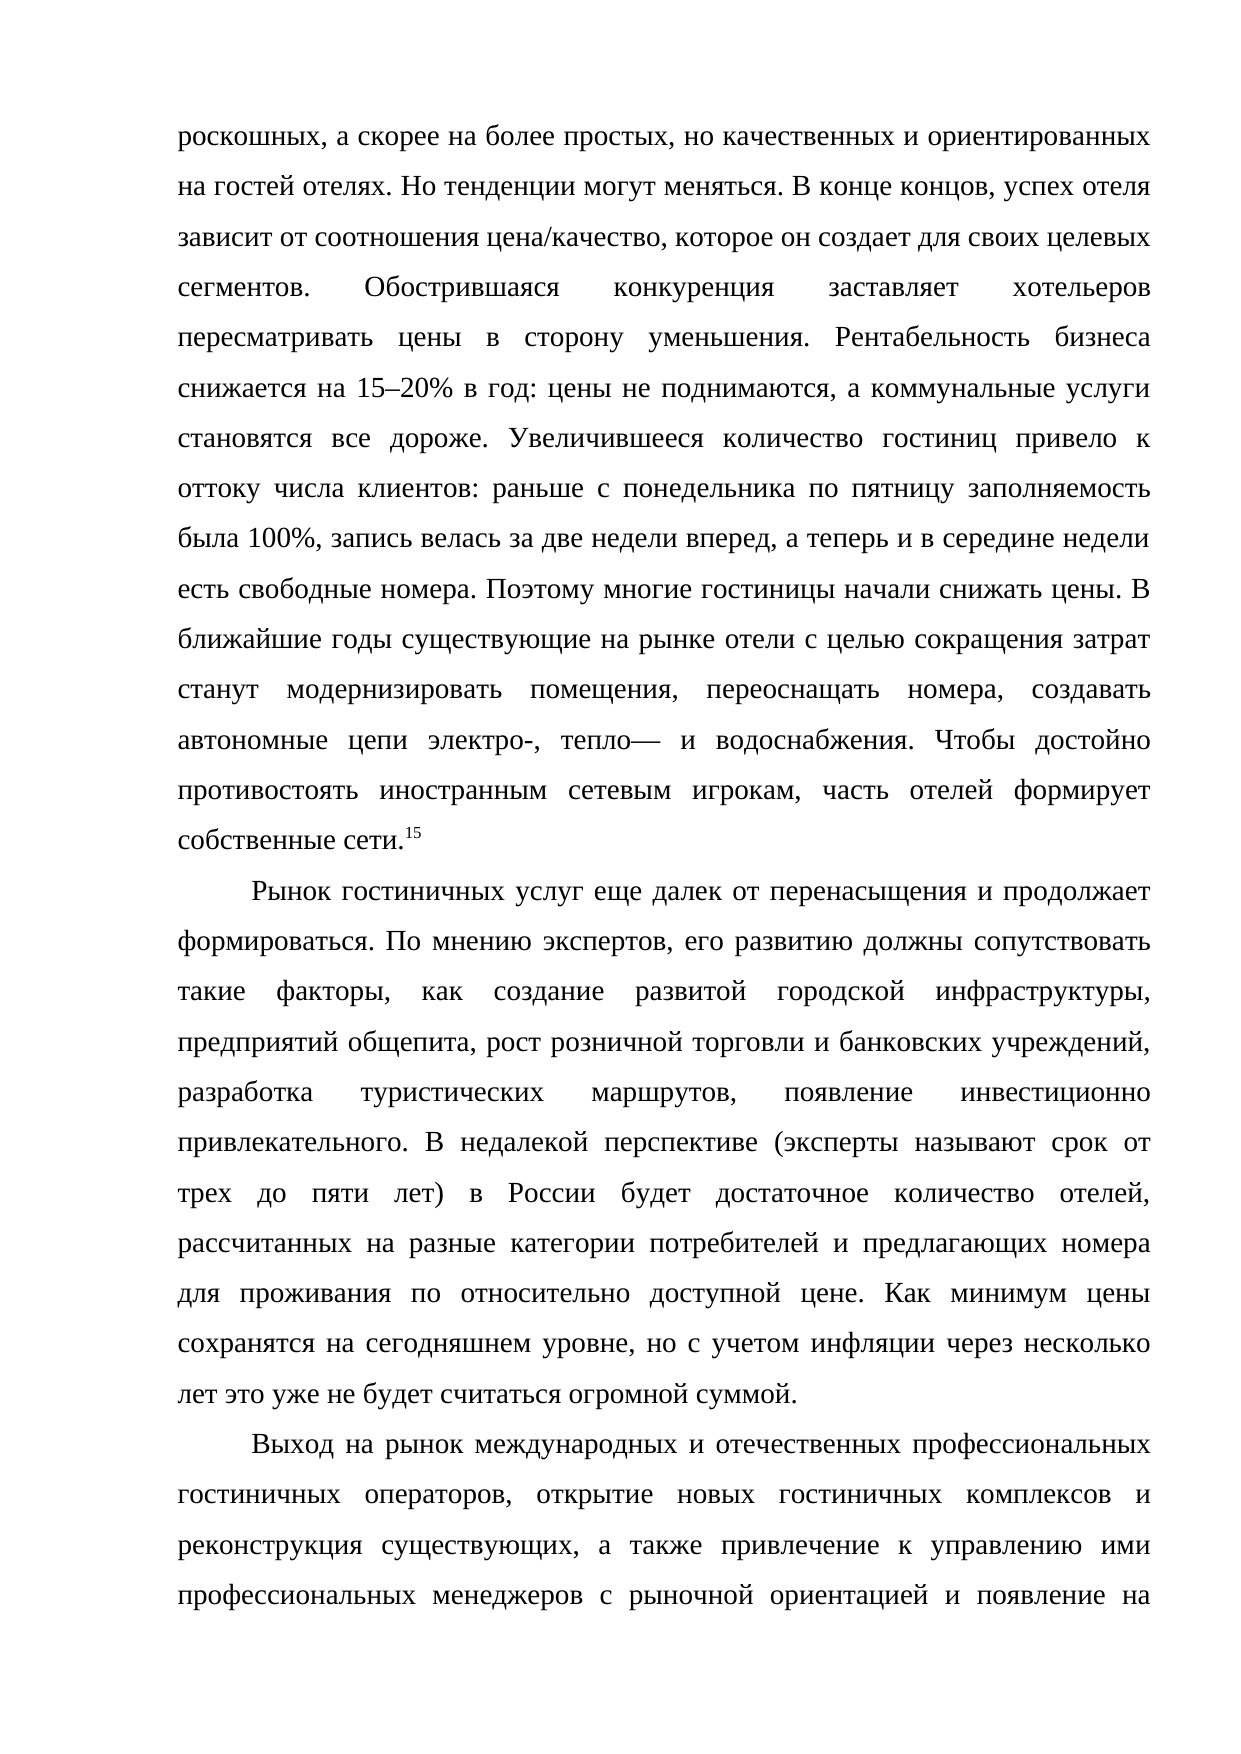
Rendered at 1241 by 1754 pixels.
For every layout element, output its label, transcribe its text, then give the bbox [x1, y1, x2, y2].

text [177, 1426, 1152, 1611]
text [177, 118, 1152, 856]
text Рынок гостиничных услуг еще далек от перенасыщения и продолжает формироваться. По мнению экспертов, его развитию должны сопутствовать такие факторы, как создание развитой городской инфраструктуры, предприятий общепита, рост розничной торговли и банковских учреждений, разработка туристических маршрутов, появление инвестиционно привлекательного. В недалекой перспективе (эксперты называют срок от трех до пяти лет) в России будет достаточное количество отелей, рассчитанных на разные категории потребителей и предлагающих номера для проживания по относительно доступной цене. Как минимум цены сохранятся на сегодняшнем уровне, но с учетом инфляции через несколько лет это уже не будет считаться огромной суммой. [177, 873, 1152, 1409]
